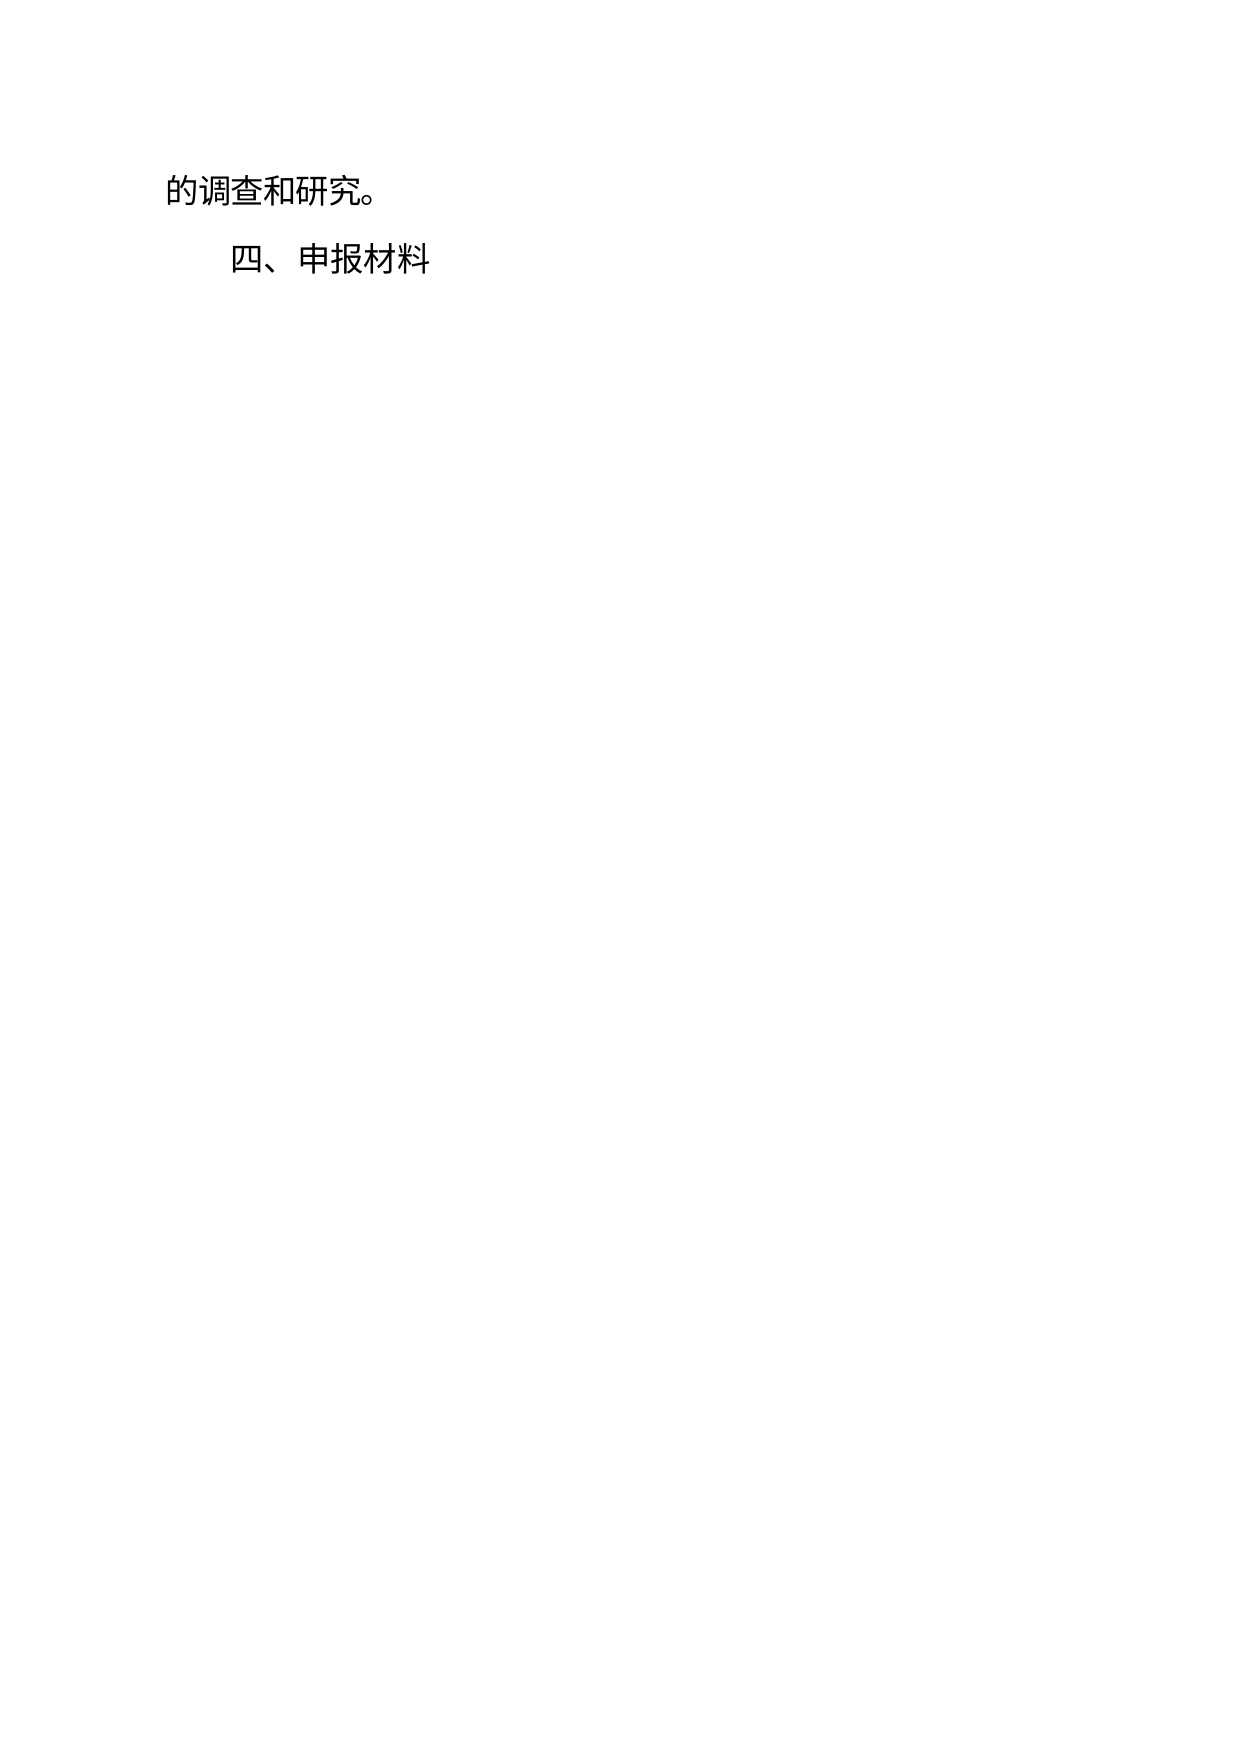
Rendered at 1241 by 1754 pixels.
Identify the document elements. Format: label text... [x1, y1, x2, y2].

text 四、申报材料 [230, 232, 1128, 281]
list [165, 164, 1087, 213]
